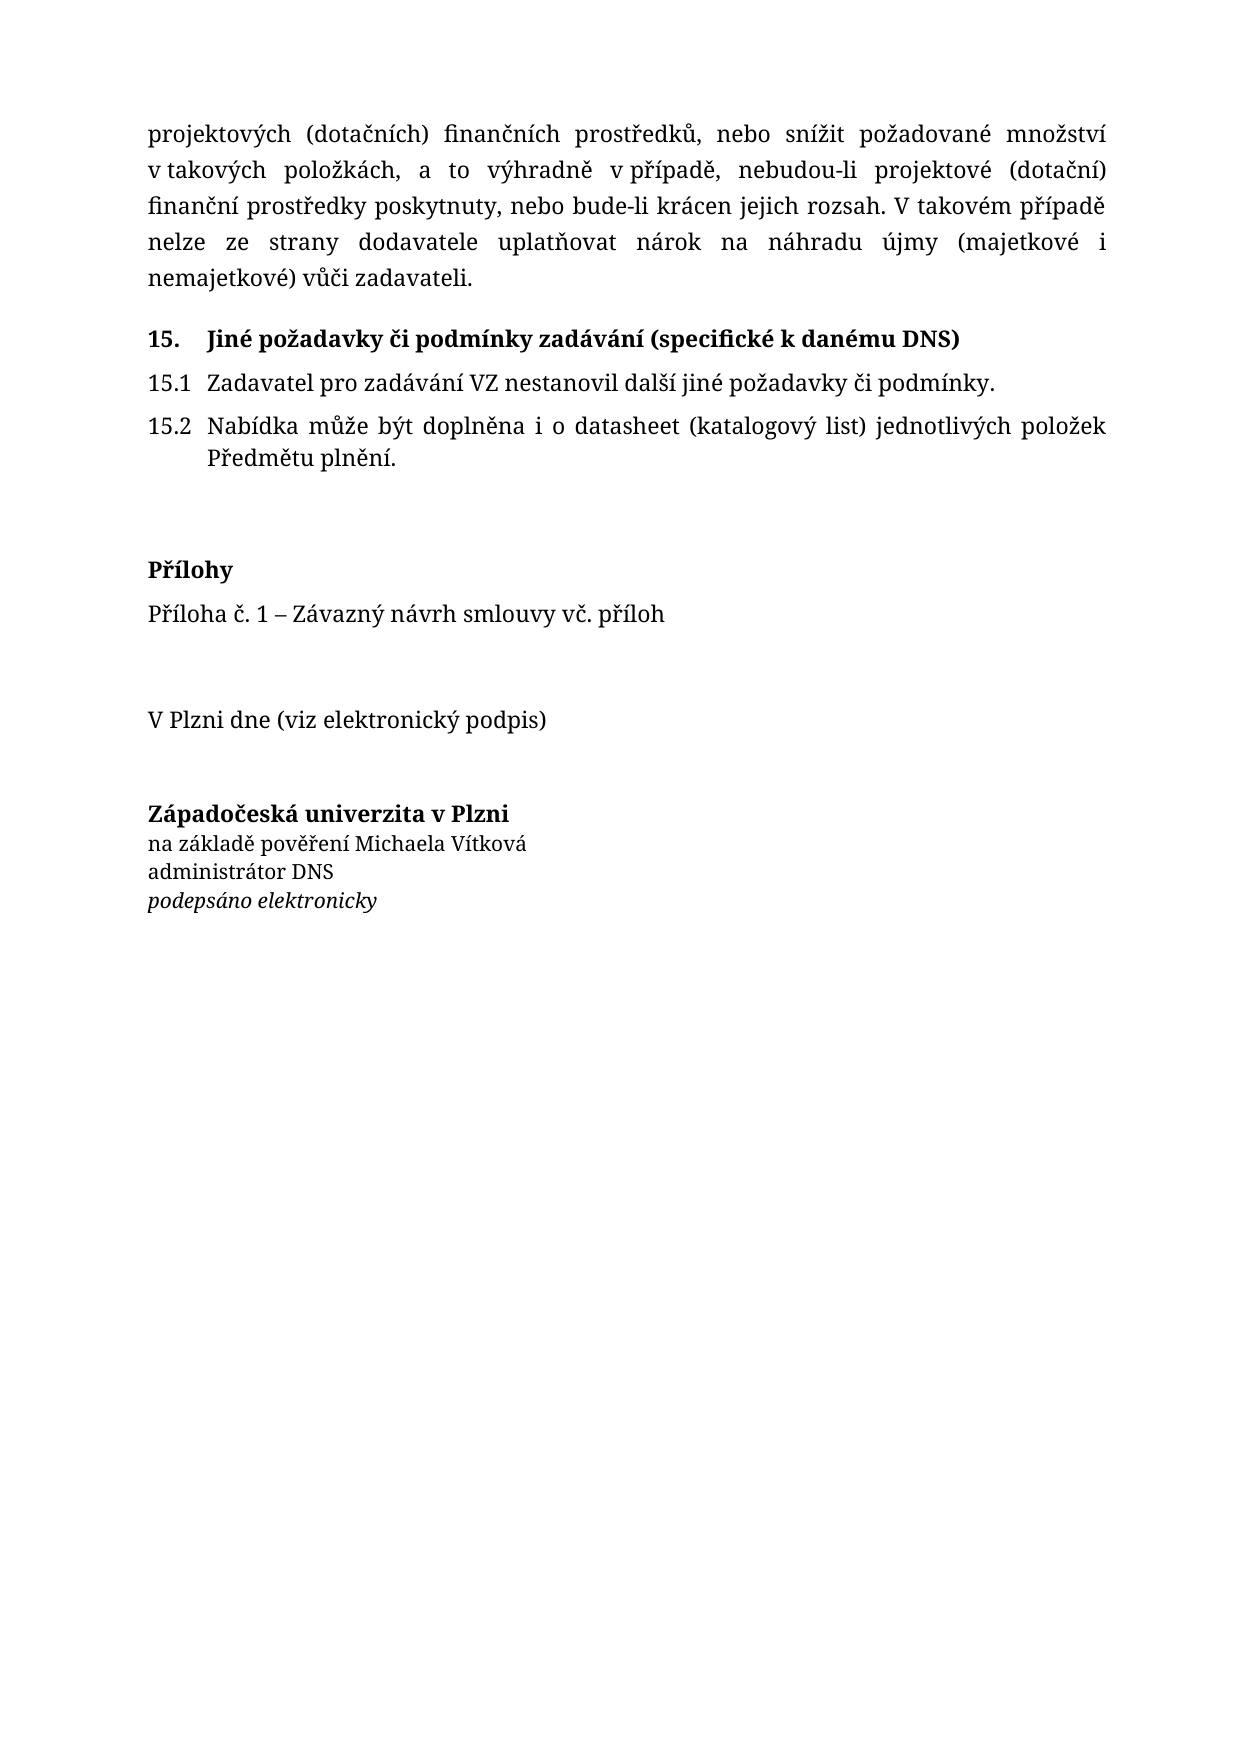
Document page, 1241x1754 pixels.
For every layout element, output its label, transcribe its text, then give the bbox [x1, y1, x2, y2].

text V Plzni dne (viz elektronický podpis) [148, 704, 1107, 735]
text na základě pověření Michaela Vítková [148, 829, 1107, 857]
text podepsáno elektronicky [148, 886, 1107, 914]
list Zadavatel pro zadávání VZ nestanovil další jiné požadavky či podmínky. [148, 367, 1107, 398]
text administrátor DNS [148, 857, 1107, 886]
subtitle Přílohy [148, 554, 1107, 585]
subtitle Jiné požadavky či podmínky zadávání (specifické k danému DNS) [148, 323, 1107, 354]
list Nabídka může být doplněna i o datasheet (katalogový list) jednotlivých položek Předmětu plnění. [148, 410, 1107, 473]
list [148, 118, 1107, 293]
text Západočeská univerzita v Plzni [148, 798, 1107, 829]
text Příloha č. 1 – Závazný návrh smlouvy vč. příloh [148, 598, 1107, 629]
